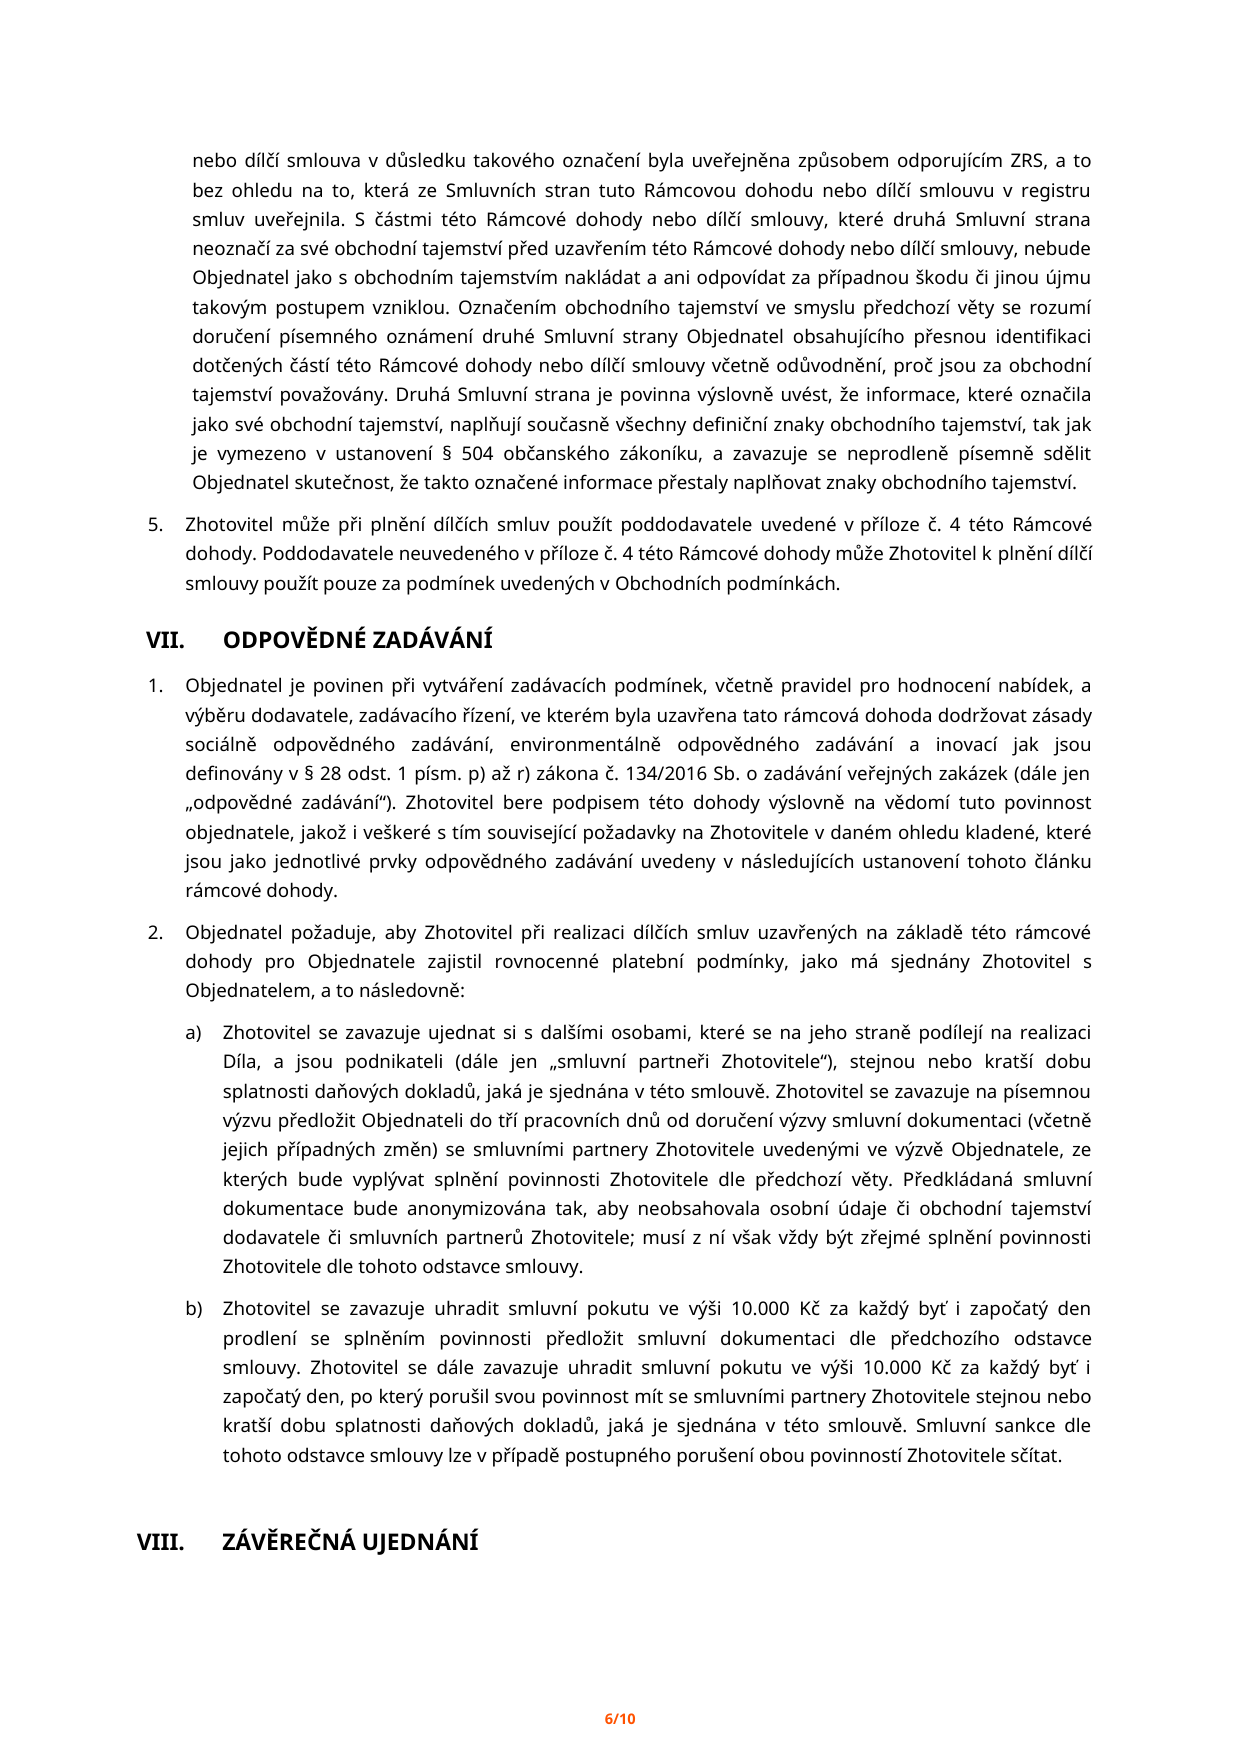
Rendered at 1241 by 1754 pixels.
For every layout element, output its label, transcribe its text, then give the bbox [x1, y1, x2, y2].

list Zhotovitel se zavazuje uhradit smluvní pokutu ve výši 10.000 Kč za každý byť i započatý den prodlení se splněním povinnosti předložit smluvní dokumentaci dle předchozího odstavce smlouvy. Zhotovitel se dále zavazuje uhradit smluvní pokutu ve výši 10.000 Kč za každý byť i započatý den, po který porušil svou povinnost mít se smluvními partnery Zhotovitele stejnou nebo kratší dobu splatnosti daňových dokladů, jaká je sjednána v této smlouvě. Smluvní sankce dle tohoto odstavce smlouvy lze v případě postupného porušení obou povinností Zhotovitele sčítat. [185, 1296, 1093, 1467]
list ODPOVĚDNÉ ZADÁVÁNÍ [185, 624, 1093, 655]
list ZÁVĚREČNÁ UJEDNÁNÍ [185, 1525, 1093, 1557]
list Objednatel požaduje, aby Zhotovitel při realizaci dílčích smluv uzavřených na základě této rámcové dohody pro Objednatele zajistil rovnocenné platební podmínky, jako má sjednány Zhotovitel s Objednatelem, a to následovně: [148, 919, 1093, 1003]
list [148, 148, 1093, 495]
list Zhotovitel může při plnění dílčích smluv použít poddodavatele uvedené v příloze č. 4 této Rámcové dohody. Poddodavatele neuvedeného v příloze č. 4 této Rámcové dohody může Zhotovitel k plnění dílčí smlouvy použít pouze za podmínek uvedených v Obchodních podmínkách. [148, 511, 1093, 595]
list Zhotovitel se zavazuje ujednat si s dalšími osobami, které se na jeho straně podílejí na realizaci Díla, a jsou podnikateli (dále jen „smluvní partneři Zhotovitele“), stejnou nebo kratší dobu splatnosti daňových dokladů, jaká je sjednána v této smlouvě. Zhotovitel se zavazuje na písemnou výzvu předložit Objednateli do tří pracovních dnů od doručení výzvy smluvní dokumentaci (včetně jejich případných změn) se smluvními partnery Zhotovitele uvedenými ve výzvě Objednatele, ze kterých bude vyplývat splnění povinnosti Zhotovitele dle předchozí věty. Předkládaná smluvní dokumentace bude anonymizována tak, aby neobsahovala osobní údaje či obchodní tajemství dodavatele či smluvních partnerů Zhotovitele; musí z ní však vždy být zřejmé splnění povinnosti Zhotovitele dle tohoto odstavce smlouvy. [185, 1019, 1093, 1279]
list Objednatel je povinen při vytváření zadávacích podmínek, včetně pravidel pro hodnocení nabídek, a výběru dodavatele, zadávacího řízení, ve kterém byla uzavřena tato rámcová dohoda dodržovat zásady sociálně odpovědného zadávání, environmentálně odpovědného zadávání a inovací jak jsou definovány v § 28 odst. 1 písm. p) až r) zákona č. 134/2016 Sb. o zadávání veřejných zakázek (dále jen „odpovědné zadávání“). Zhotovitel bere podpisem této dohody výslovně na vědomí tuto povinnost objednatele, jakož i veškeré s tím související požadavky na Zhotovitele v daném ohledu kladené, které jsou jako jednotlivé prvky odpovědného zadávání uvedeny v následujících ustanovení tohoto článku rámcové dohody. [148, 673, 1093, 903]
